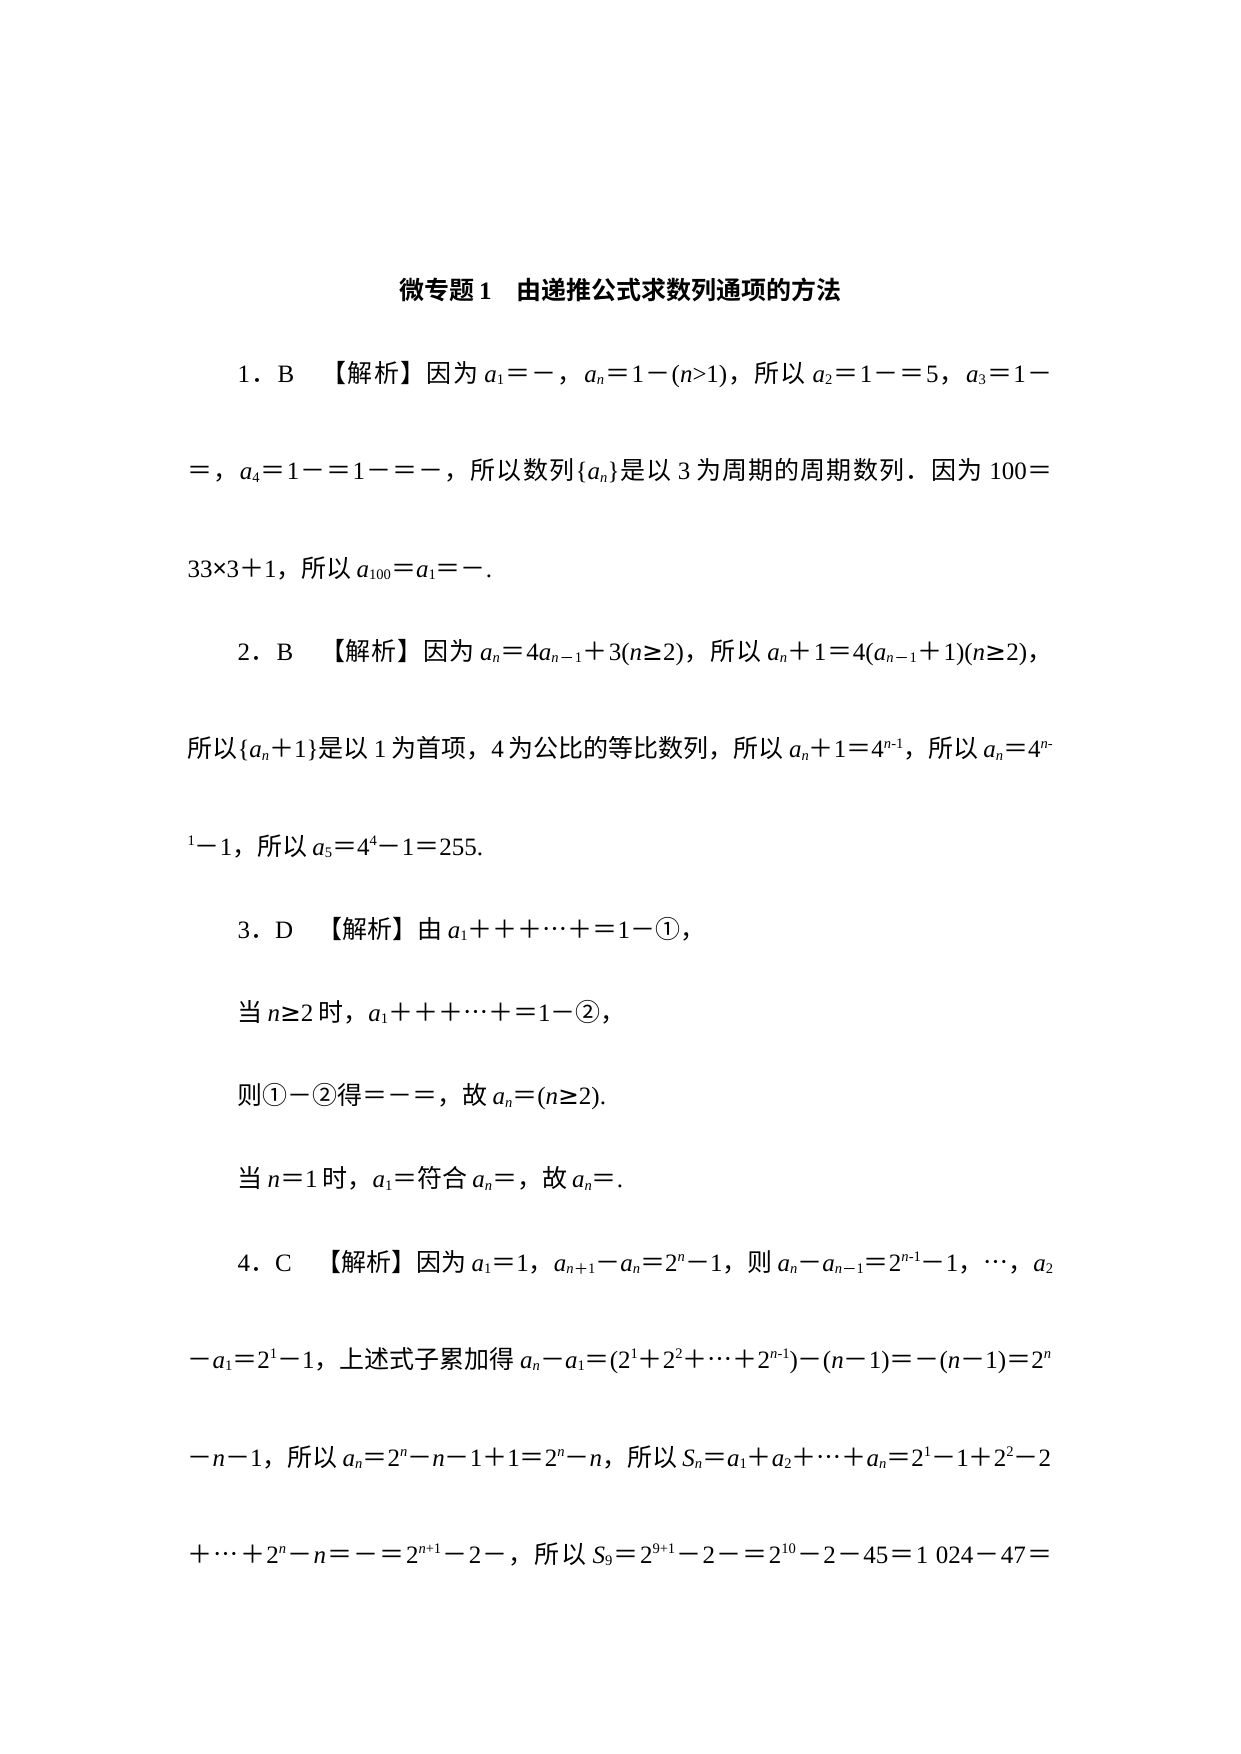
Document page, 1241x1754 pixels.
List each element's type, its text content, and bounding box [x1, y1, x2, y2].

text 微专题1 由递推公式求数列通项的方法 [187, 256, 1053, 321]
text 3．D 【解析】由a1＋＋＋…＋＝1－①， [187, 895, 1053, 960]
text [187, 1228, 1053, 1585]
text 1．B 【解析】因为a1＝－，an＝1－(n>1)，所以a2＝1－＝5，a3＝1－＝，a4＝1－＝1－＝－，所以数列{an}是以3为周期的周期数列．因为100＝33×3＋1，所以a100＝a1＝－. [187, 339, 1053, 599]
text 则①－②得＝－＝，故an＝(n≥2). [187, 1061, 1053, 1126]
text 当n＝1时，a1＝符合an＝，故an＝. [187, 1144, 1053, 1209]
text 当n≥2时，a1＋＋＋…＋＝1－②， [187, 978, 1053, 1043]
text 2．B 【解析】因为an＝4an－1＋3(n≥2)，所以an＋1＝4(an－1＋1)(n≥2)，所以{an＋1}是以1为首项，4为公比的等比数列，所以an＋1＝4n-1，所以an＝4n-1－1，所以a5＝44－1＝255. [187, 617, 1053, 877]
